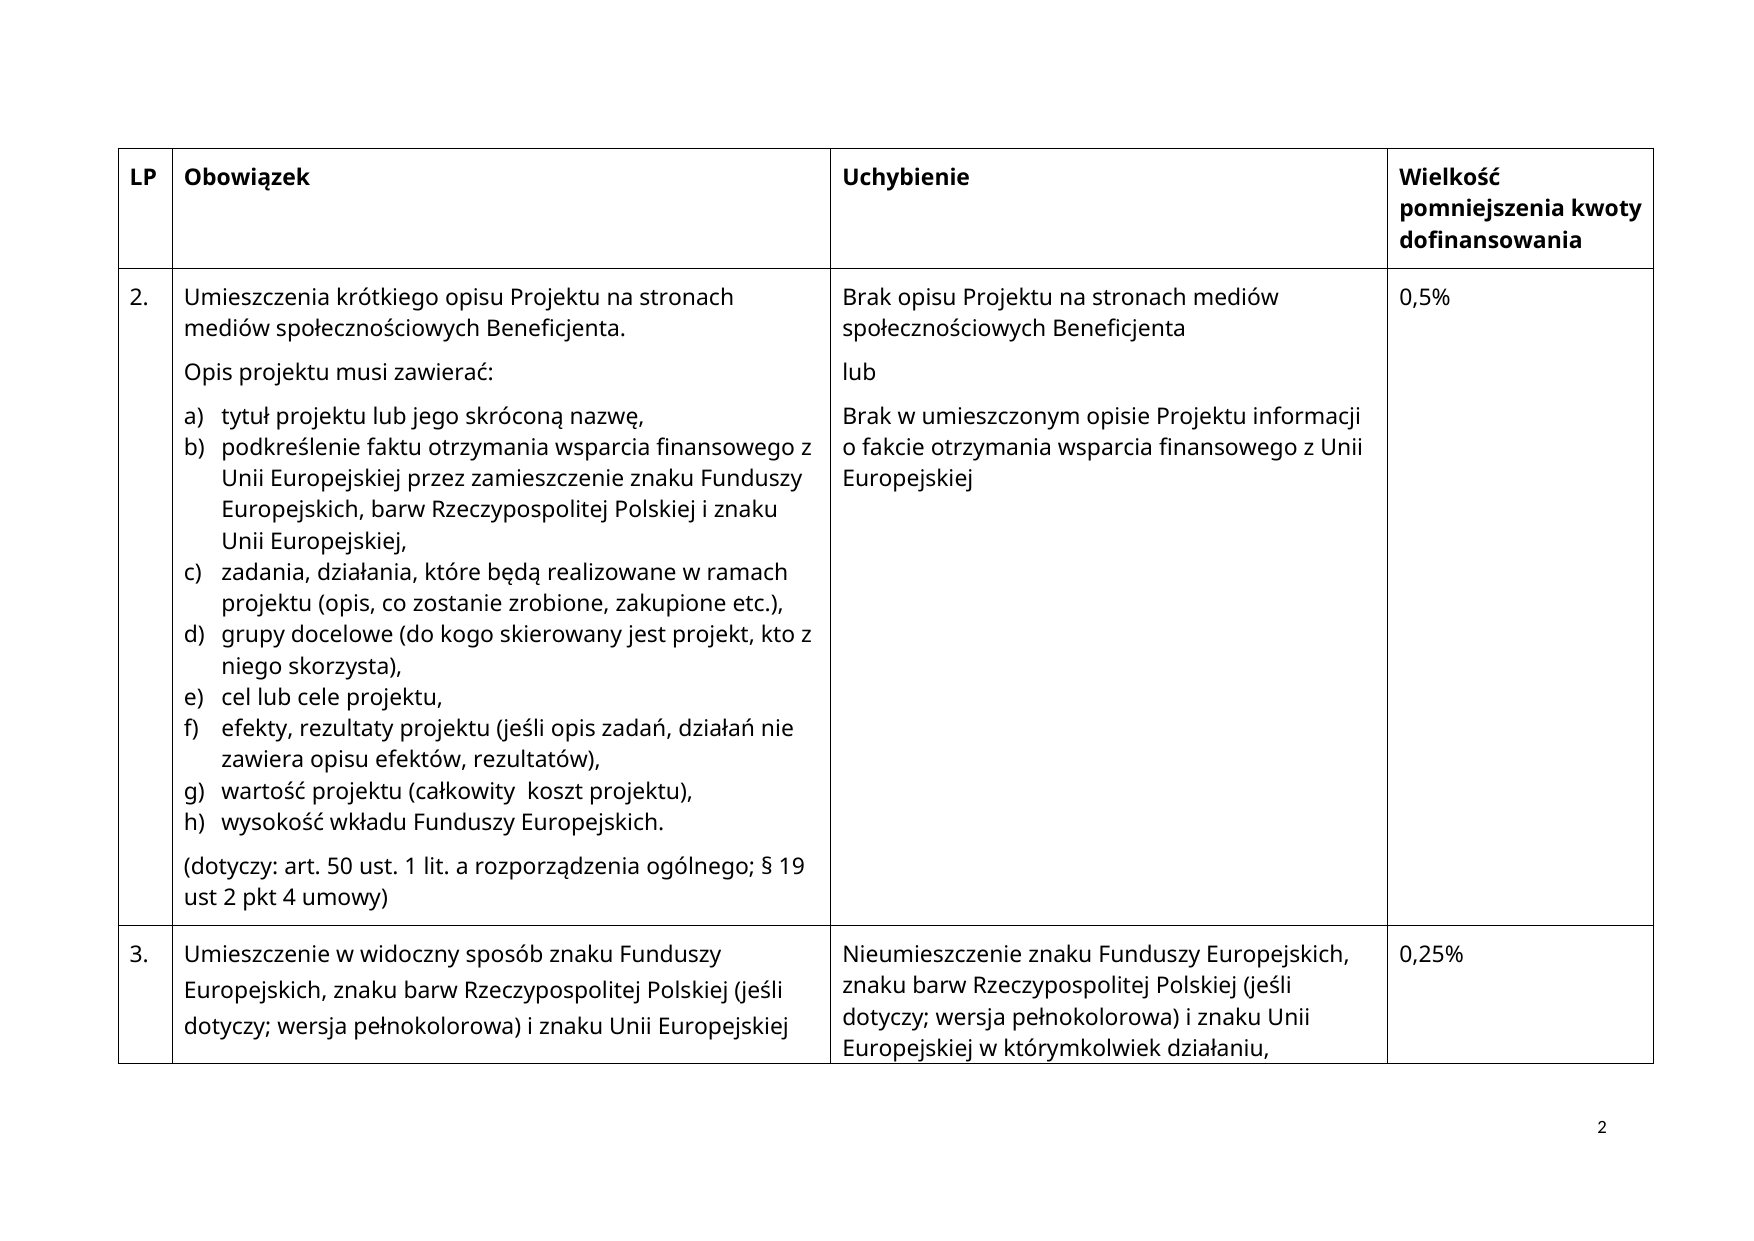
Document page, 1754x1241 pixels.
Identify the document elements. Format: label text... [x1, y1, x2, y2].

table_header Obowiązek [173, 149, 830, 267]
table_cell 0,25% [1388, 926, 1653, 1063]
table_cell 2. [119, 269, 172, 925]
table_header Wielkość pomniejszenia kwoty dofinansowania [1388, 149, 1653, 267]
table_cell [173, 926, 830, 1063]
table_cell 0,5% [1388, 269, 1653, 925]
table_header LP [119, 149, 172, 267]
table_header Uchybienie [831, 149, 1387, 267]
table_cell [831, 926, 1387, 1063]
table_cell Umieszczenia krótkiego opisu Projektu na stronach mediów społecznościowych Beneficjenta. Opis projektu musi zawierać: tytuł projektu lub jego skróconą nazwę, podkreślenie faktu otrzymania wsparcia finansowego z Unii Europejskiej przez zamieszczenie znaku Funduszy Europejskich, barw Rzeczypospolitej Polskiej i znaku Unii Europejskiej, zadania, działania, które będą realizowane w ramach projektu (opis, co zostanie zrobione, zakupione etc.), grupy docelowe (do kogo skierowany jest projekt, kto z niego skorzysta), cel lub cele projektu, efekty, rezultaty projektu (jeśli opis zadań, działań nie zawiera opisu efektów, rezultatów), wartość projektu (całkowity koszt projektu), wysokość wkładu Funduszy Europejskich. (dotyczy: art. 50 ust. 1 lit. a rozporządzenia ogólnego; § 19 ust 2 pkt 4 umowy) [173, 269, 830, 925]
table_cell Brak opisu Projektu na stronach mediów społecznościowych Beneficjenta lub Brak w umieszczonym opisie Projektu informacji o fakcie otrzymania wsparcia finansowego z Unii Europejskiej [831, 269, 1387, 925]
table_cell 3. [119, 926, 172, 1063]
